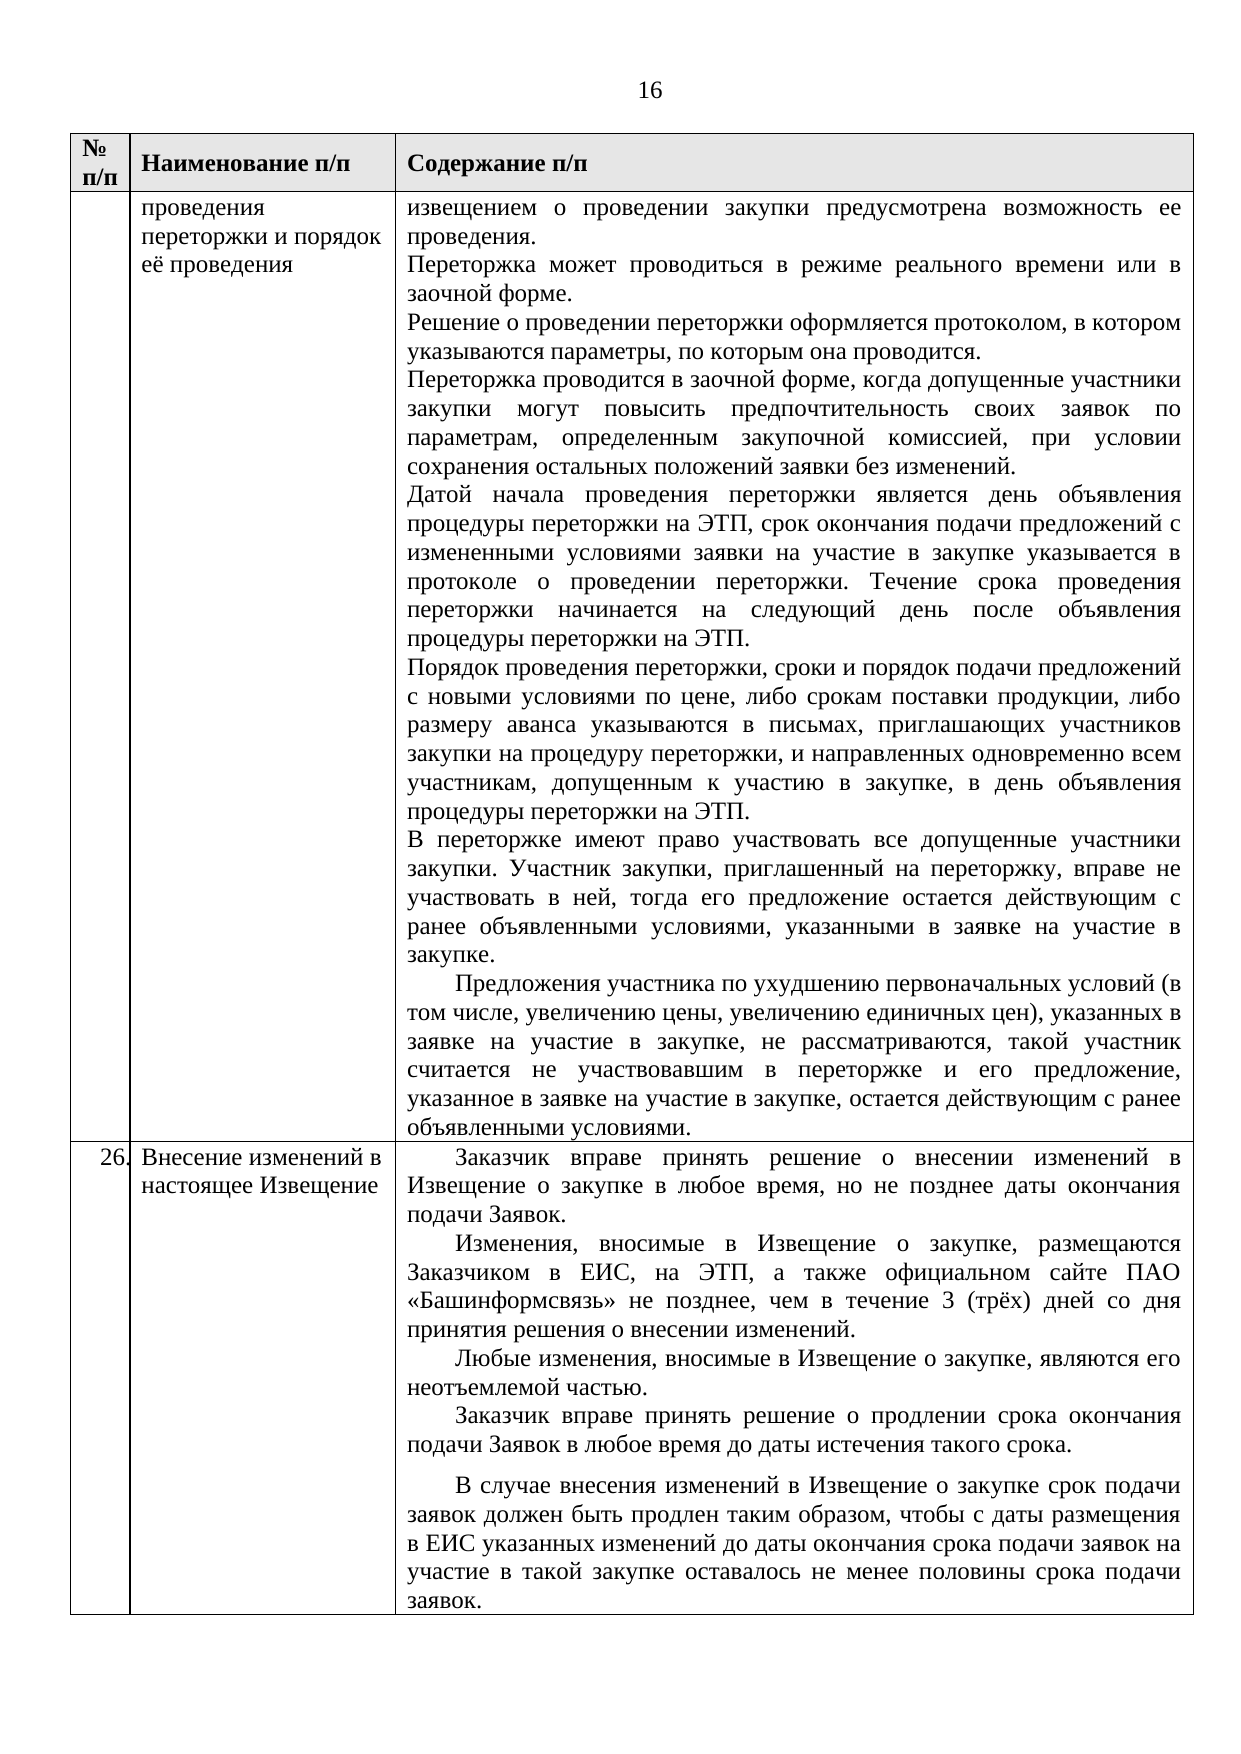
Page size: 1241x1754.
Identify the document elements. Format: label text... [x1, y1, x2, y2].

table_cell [131, 192, 395, 1141]
table_header Наименование п/п [131, 134, 395, 191]
table_cell Заказчик вправе принять решение о внесении изменений в Извещение о закупке в любое время, но не позднее даты окончания подачи Заявок. Изменения, вносимые в Извещение о закупке, размещаются Заказчиком в ЕИС, на ЭТП, а также официальном сайте ПАО «Башинформсвязь» не позднее, чем в течение 3 (трёх) дней со дня принятия решения о внесении изменений. Любые изменения, вносимые в Извещение о закупке, являются его неотъемлемой частью. Заказчик вправе принять решение о продлении срока окончания подачи Заявок в любое время до даты истечения такого срока. В случае внесения изменений в Извещение о закупке срок подачи заявок должен быть продлен таким образом, чтобы с даты размещения в ЕИС указанных изменений до даты окончания срока подачи заявок на участие в такой закупке оставалось не менее половины срока подачи заявок. [396, 1142, 1193, 1614]
table_cell [71, 192, 129, 1141]
table_cell [71, 1142, 129, 1614]
table_cell Внесение изменений в настоящее Извещение [131, 1142, 395, 1614]
table_header № п/п [71, 134, 129, 191]
table_header Содержание п/п [396, 134, 1193, 191]
